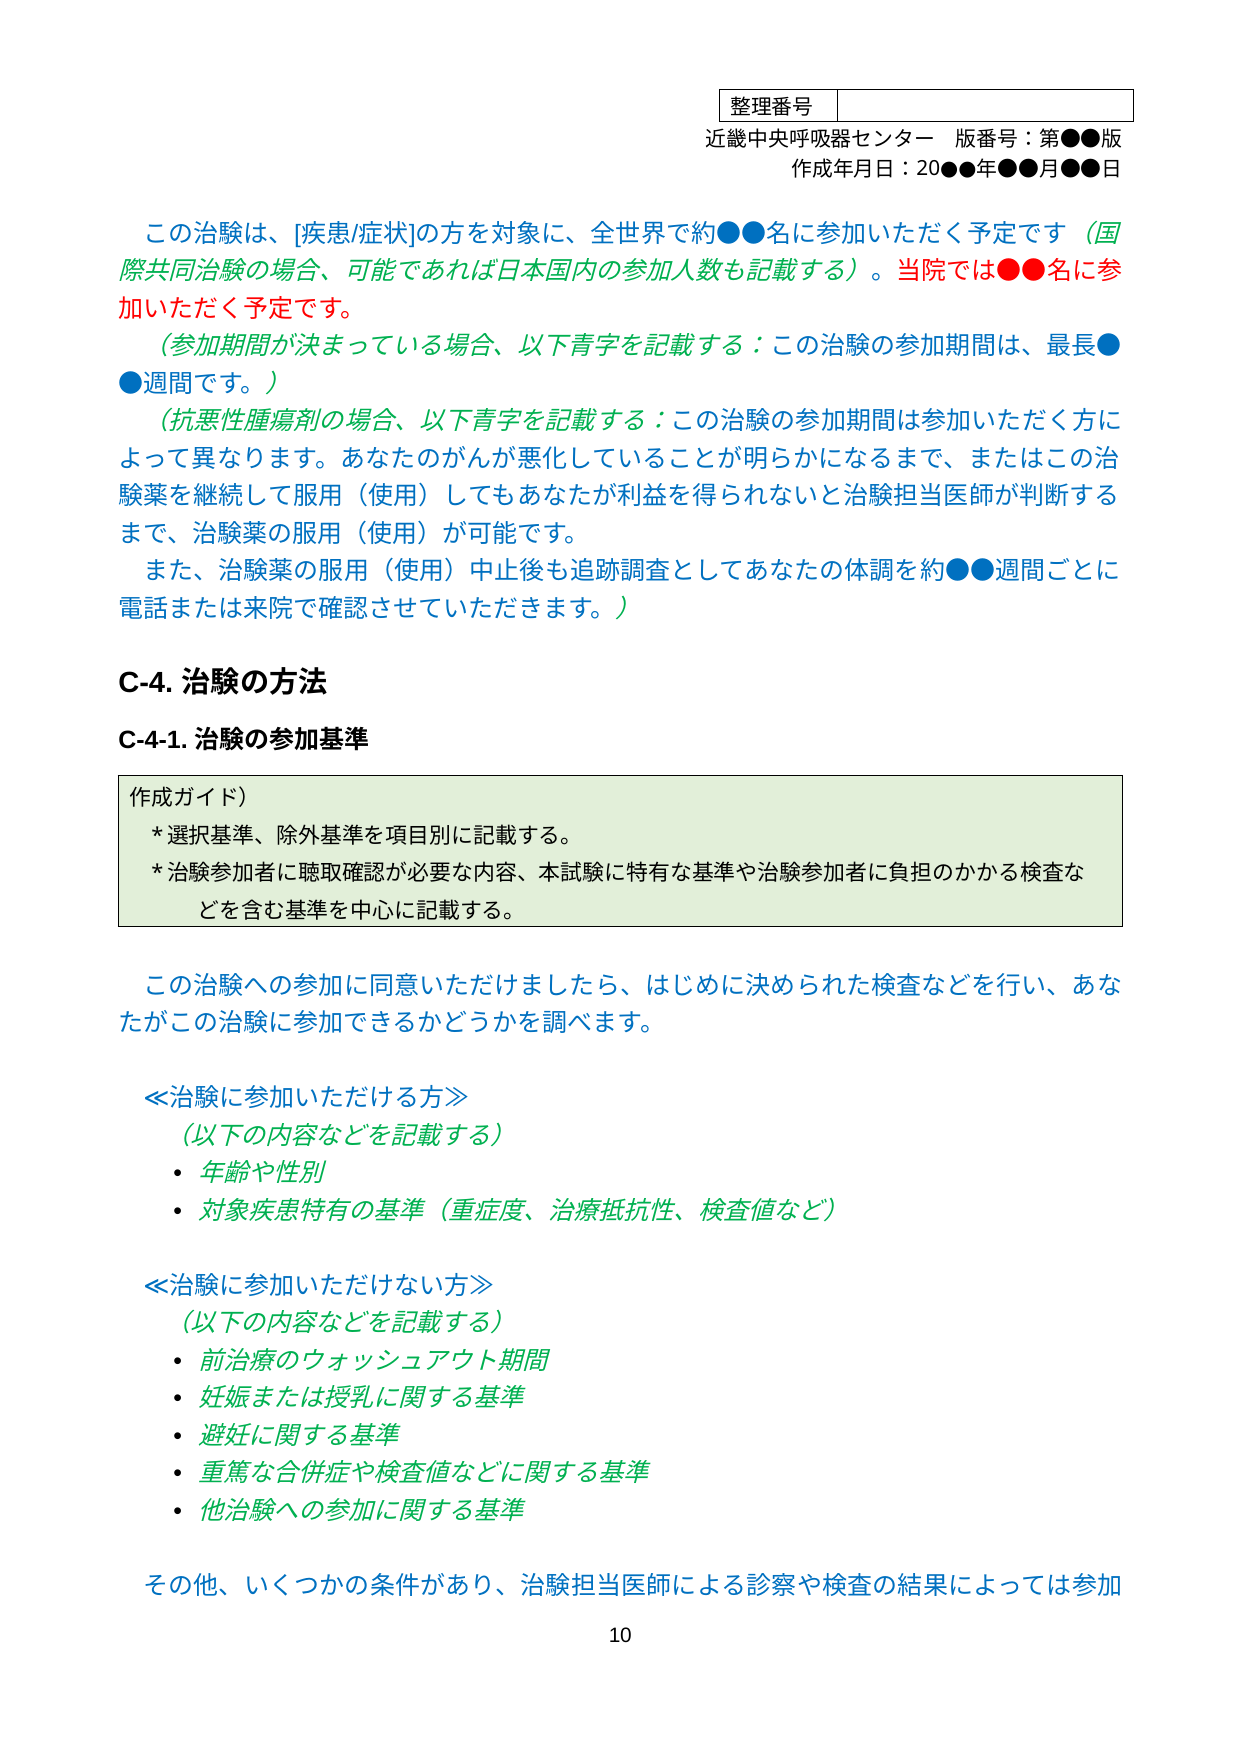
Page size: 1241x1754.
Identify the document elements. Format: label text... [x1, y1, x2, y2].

text 年齢や性別 [173, 1152, 1094, 1189]
text ≪治験に参加いただける方≫ [118, 1077, 1122, 1114]
text 他治験への参加に関する基準 [173, 1489, 1094, 1527]
text （参加期間が決まっている場合、以下青字を記載する：この治験の参加期間は、最長●●週間です。） [118, 325, 1122, 400]
table_header 作成ガイド） 選択基準、除外基準を項目別に記載する。 治験参加者に聴取確認が必要な内容、本試験に特有な基準や治験参加者に負担のかかる検査などを含む基準を中心に記載する。 [119, 776, 1122, 926]
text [118, 1564, 1122, 1602]
text （抗悪性腫瘍剤の場合、以下青字を記載する：この治験の参加期間は参加いただく方によって異なります。あなたのがんが悪化していることが明らかになるまで、またはこの治験薬を継続して服用（使用）してもあなたが利益を得られないと治験担当医師が判断するまで、治験薬の服用（使用）が可能です。 [118, 400, 1122, 550]
text この治験は、[疾患/症状]の方を対象に、全世界で約●●名に参加いただく予定です（国際共同治験の場合、可能であれば日本国内の参加人数も記載する）。当院では●●名に参加いただく予定です。 [118, 212, 1122, 325]
text 前治療のウォッシュアウト期間 [173, 1339, 1094, 1377]
subtitle 治験の参加基準 [118, 718, 1122, 756]
text 重篤な合併症や検査値などに関する基準 [173, 1452, 1094, 1489]
text また、治験薬の服用（使用）中止後も追跡調査としてあなたの体調を約●●週間ごとに電話または来院で確認させていただきます。） [118, 550, 1122, 625]
text ≪治験に参加いただけない方≫ [118, 1264, 1122, 1302]
text （以下の内容などを記載する） [140, 1114, 1122, 1152]
text この治験への参加に同意いただけましたら、はじめに決められた検査などを行い、あなたがこの治験に参加できるかどうかを調べます。 [118, 964, 1122, 1039]
subtitle 治験の方法 [118, 662, 1122, 700]
text （以下の内容などを記載する） [140, 1302, 1122, 1339]
text 妊娠または授乳に関する基準 [173, 1377, 1094, 1414]
text 対象疾患特有の基準（重症度、治療抵抗性、検査値など） [173, 1189, 1094, 1227]
text 避妊に関する基準 [173, 1414, 1094, 1452]
